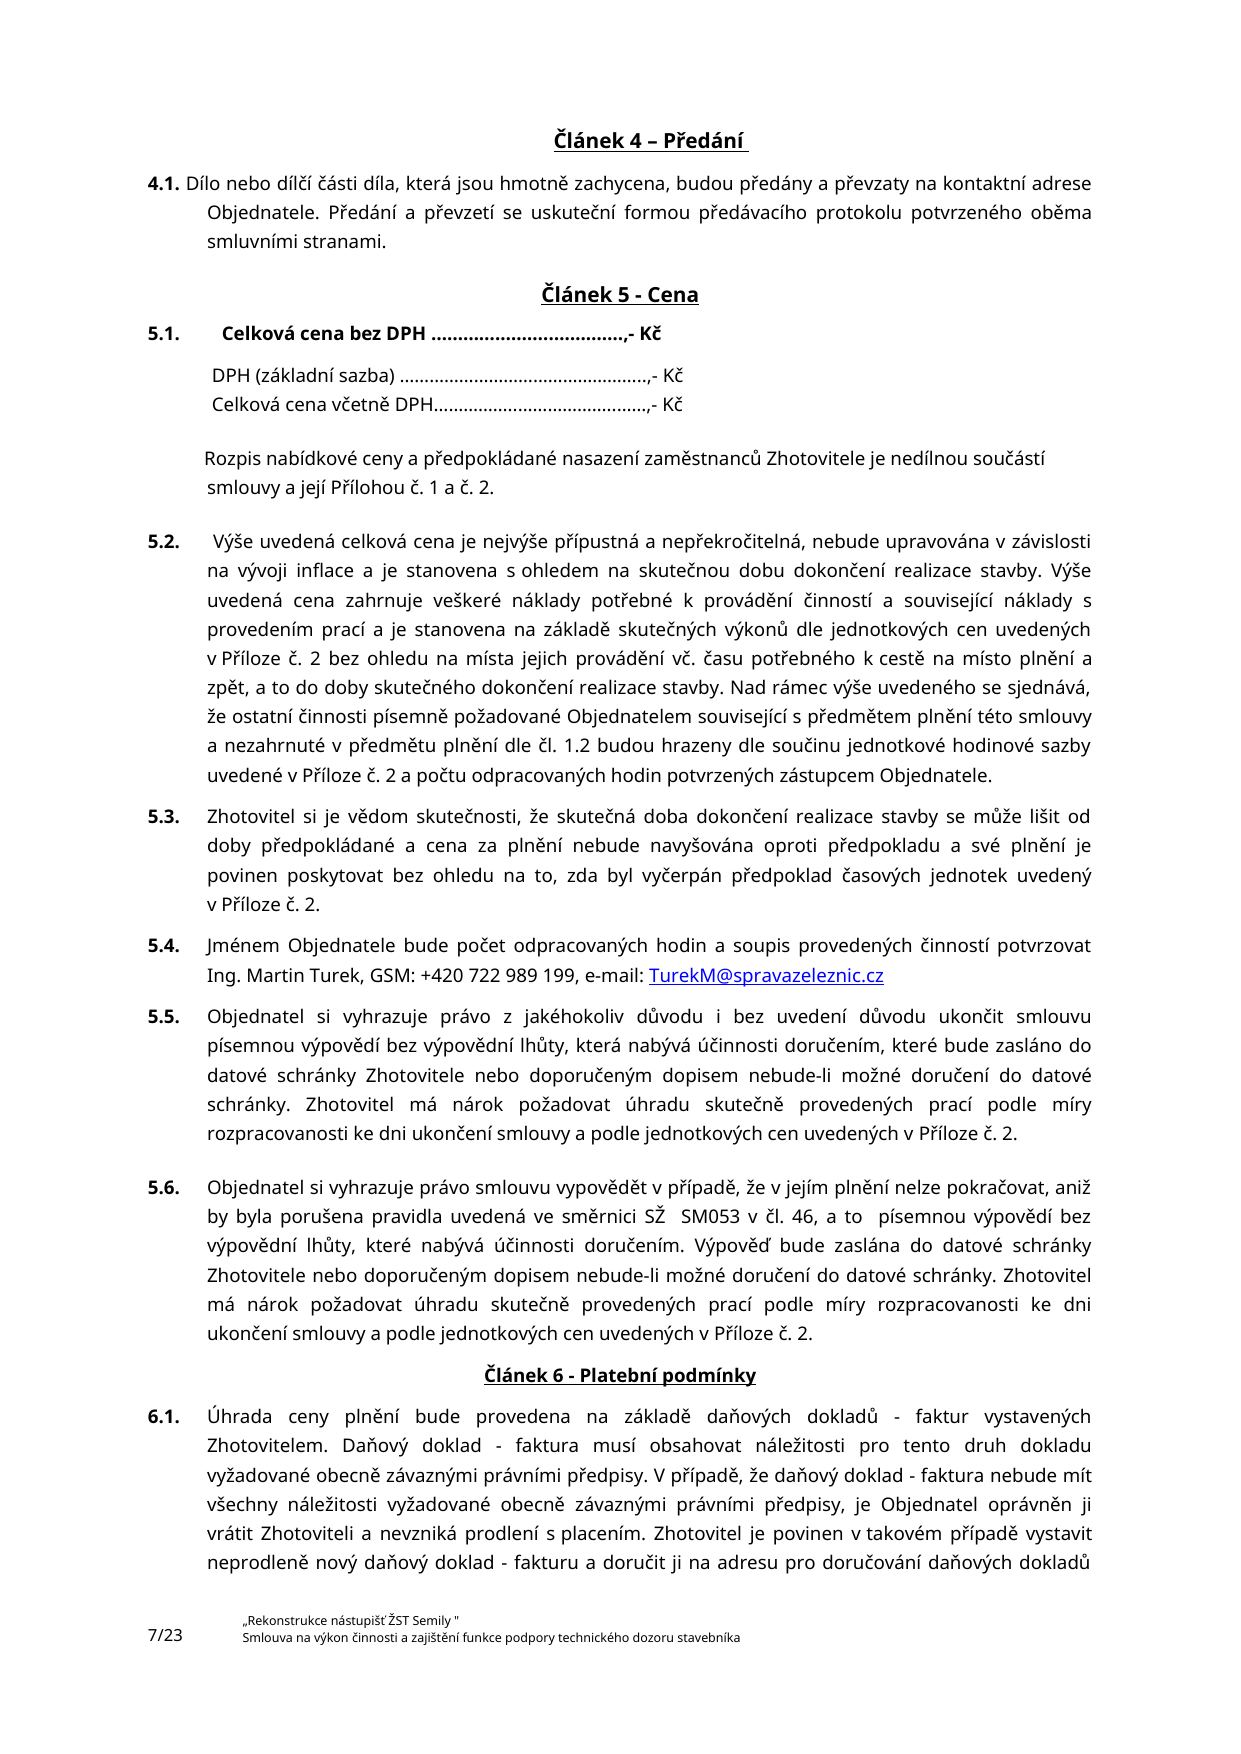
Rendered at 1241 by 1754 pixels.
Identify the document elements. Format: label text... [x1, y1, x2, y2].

subtitle Článek 5 - Cena [148, 280, 1092, 308]
text Rozpis nabídkové ceny a předpokládané nasazení zaměstnanců Zhotovitele je nedílnou součástí smlouvy a její Přílohou č. 1 a č. 2. [148, 442, 1092, 500]
text 4.1. Dílo nebo dílčí části díla, která jsou hmotně zachycena, budou předány a převzaty na kontaktní adrese Objednatele. Předání a převzetí se uskuteční formou předávacího protokolu potvrzeného oběma smluvními stranami. [148, 167, 1092, 255]
text DPH (základní sazba) …………………………………………..,- Kč [148, 359, 1092, 388]
subtitle 5.1. Celková cena bez DPH ………….…………….…….,- Kč [148, 321, 1092, 346]
text 5.2. Výše uvedená celková cena je nejvýše přípustná a nepřekročitelná, nebude upravována v závislosti na vývoji inflace a je stanovena s ohledem na skutečnou dobu dokončení realizace stavby. Výše uvedená cena zahrnuje veškeré náklady potřebné k provádění činností a související náklady s provedením prací a je stanovena na základě skutečných výkonů dle jednotkových cen uvedených v Příloze č. 2 bez ohledu na místa jejich provádění vč. času potřebného k cestě na místo plnění a zpět, a to do doby skutečného dokončení realizace stavby. Nad rámec výše uvedeného se sjednává, že ostatní činnosti písemně požadované Objednatelem související s předmětem plnění této smlouvy a nezahrnuté v předmětu plnění dle čl. 1.2 budou hrazeny dle součinu jednotkové hodinové sazby uvedené v Příloze č. 2 a počtu odpracovaných hodin potvrzených zástupcem Objednatele. [148, 525, 1092, 788]
text Celková cena včetně DPH……………..………………..……,- Kč [148, 388, 1092, 417]
text 5.4. Jménem Objednatele bude počet odpracovaných hodin a soupis provedených činností potvrzovat Ing. Martin Turek, GSM: +420 722 989 199, e-mail: TurekM@spravazeleznic.cz [148, 929, 1092, 988]
text Článek 6 - Platební podmínky [148, 1359, 1092, 1388]
text 5.5. Objednatel si vyhrazuje právo z jakéhokoliv důvodu i bez uvedení důvodu ukončit smlouvu písemnou výpovědí bez výpovědní lhůty, která nabývá účinnosti doručením, které bude zasláno do datové schránky Zhotovitele nebo doporučeným dopisem nebude-li možné doručení do datové schránky. Zhotovitel má nárok požadovat úhradu skutečně provedených prací podle míry rozpracovanosti ke dni ukončení smlouvy a podle jednotkových cen uvedených v Příloze č. 2. [148, 1000, 1092, 1146]
subtitle Článek 4 – Předání [204, 126, 1092, 155]
text 5.6. Objednatel si vyhrazuje právo smlouvu vypovědět v případě, že v jejím plnění nelze pokračovat, aniž by byla porušena pravidla uvedená ve směrnici SŽ SM053 v čl. 46, a to písemnou výpovědí bez výpovědní lhůty, které nabývá účinnosti doručením. Výpověď bude zaslána do datové schránky Zhotovitele nebo doporučeným dopisem nebude-li možné doručení do datové schránky. Zhotovitel má nárok požadovat úhradu skutečně provedených prací podle míry rozpracovanosti ke dni ukončení smlouvy a podle jednotkových cen uvedených v Příloze č. 2. [148, 1171, 1092, 1346]
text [148, 1400, 1092, 1575]
text 5.3. Zhotovitel si je vědom skutečnosti, že skutečná doba dokončení realizace stavby se může lišit od doby předpokládané a cena za plnění nebude navyšována oproti předpokladu a své plnění je povinen poskytovat bez ohledu na to, zda byl vyčerpán předpoklad časových jednotek uvedený v Příloze č. 2. [148, 800, 1092, 917]
